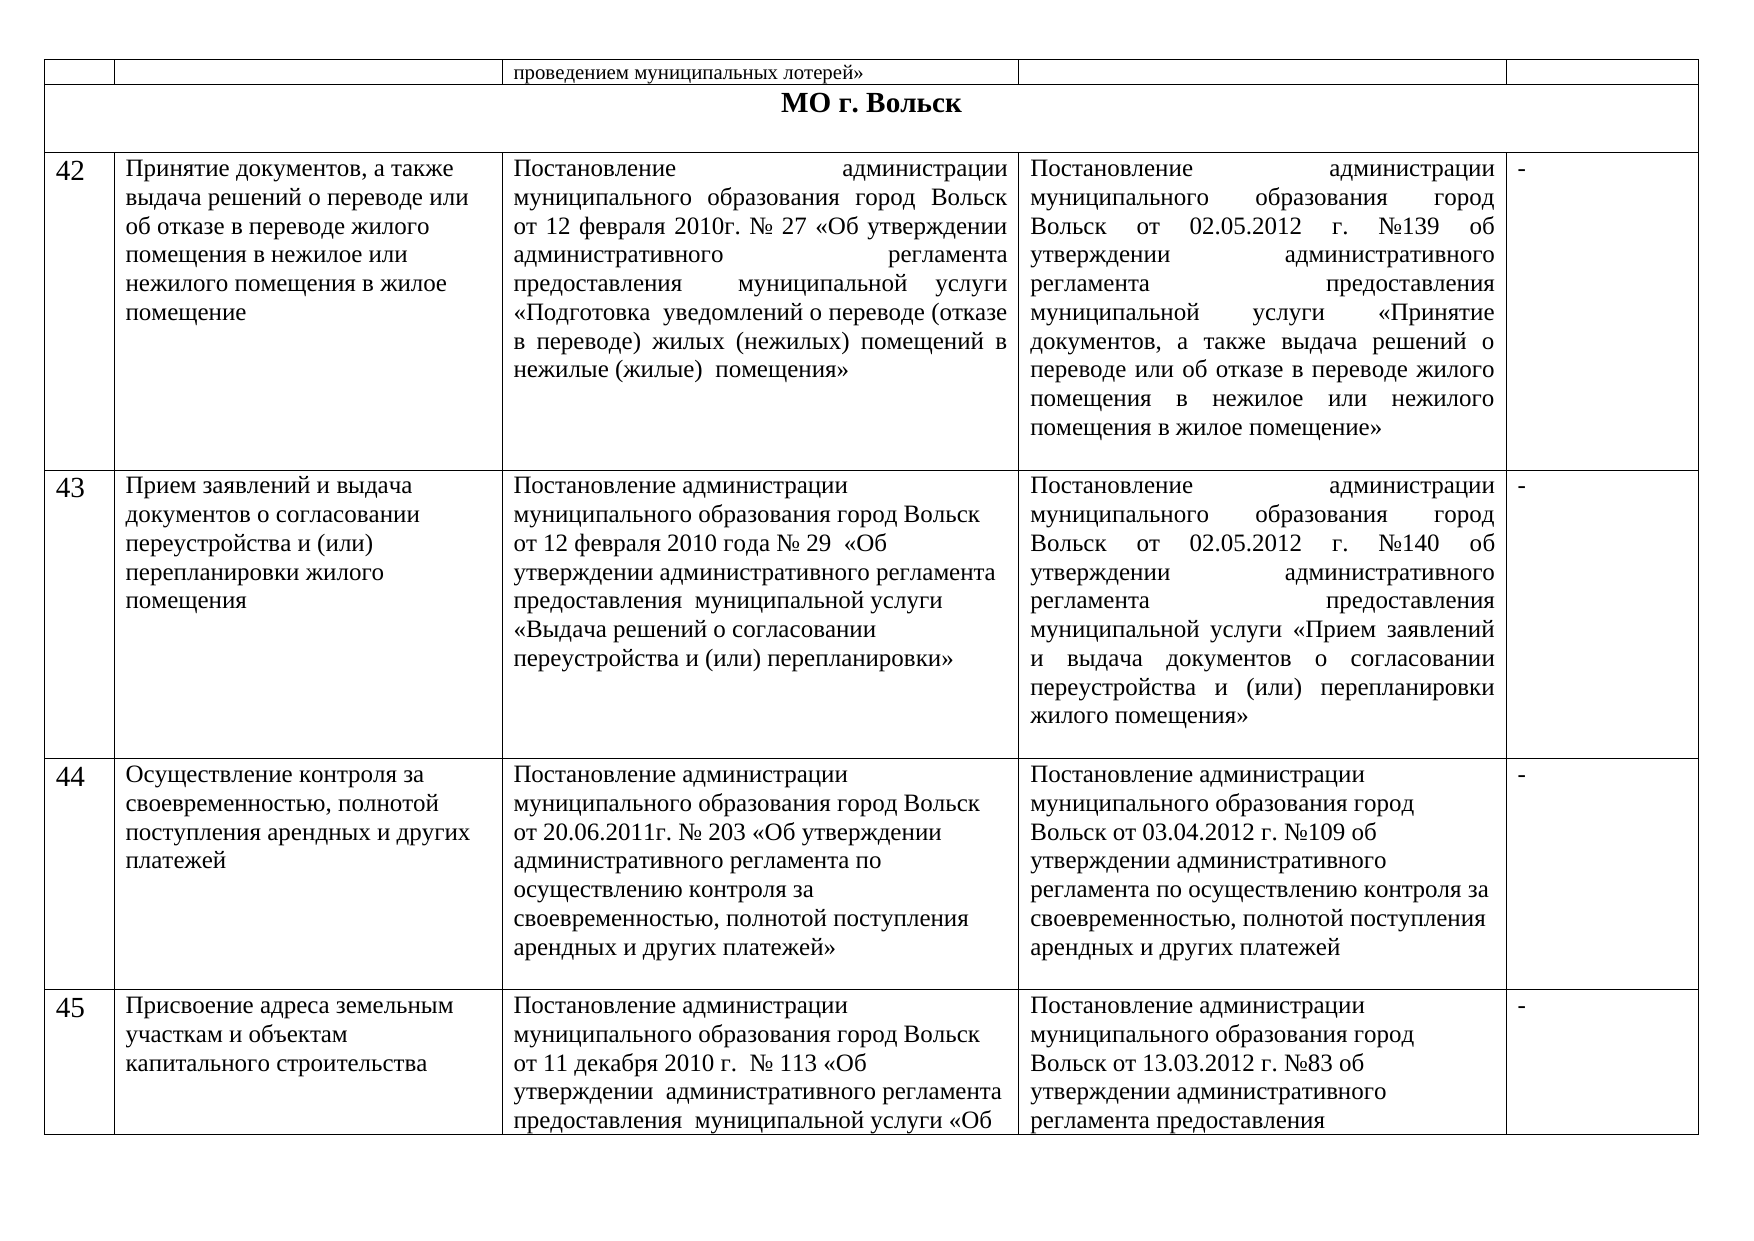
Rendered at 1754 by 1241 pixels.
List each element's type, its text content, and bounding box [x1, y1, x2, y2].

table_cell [503, 60, 1018, 84]
table_cell МО г. Вольск [45, 85, 1698, 152]
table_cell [1019, 60, 1506, 84]
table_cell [115, 990, 502, 1134]
table_cell Постановление администрации муниципального образования город Вольск от 12 февраля 2010г. № 27 «Об утверждении административного регламента предоставления муниципальной услуги «Подготовка уведомлений о переводе (отказе в переводе) жилых (нежилых) помещений в нежилые (жилые) помещения» [503, 153, 1018, 469]
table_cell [115, 60, 502, 84]
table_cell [1019, 990, 1506, 1134]
table_cell Постановление администрации муниципального образования город Вольск от 02.05.2012 г. №140 об утверждении административного регламента предоставления муниципальной услуги «Прием заявлений и выдача документов о согласовании переустройства и (или) перепланировки жилого помещения» [1019, 471, 1506, 758]
table_cell Постановление администрации муниципального образования город Вольск от 03.04.2012 г. №109 об утверждении административного регламента по осуществлению контроля за своевременностью, полнотой поступления арендных и других платежей [1019, 759, 1506, 989]
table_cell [503, 990, 1018, 1134]
table_cell 44 [45, 759, 114, 989]
table_cell Постановление администрации муниципального образования город Вольск от 02.05.2012 г. №139 об утверждении административного регламента предоставления муниципальной услуги «Принятие документов, а также выдача решений о переводе или об отказе в переводе жилого помещения в нежилое или нежилого помещения в жилое помещение» [1019, 153, 1506, 469]
table_cell Постановление администрации муниципального образования город Вольск от 12 февраля 2010 года № 29 «Об утверждении административного регламента предоставления муниципальной услуги «Выдача решений о согласовании переустройства и (или) перепланировки» [503, 471, 1018, 758]
table_cell Принятие документов, а также выдача решений о переводе или об отказе в переводе жилого помещения в нежилое или нежилого помещения в жилое помещение [115, 153, 502, 469]
table_cell - [1507, 990, 1698, 1134]
table_cell - [1507, 759, 1698, 989]
table_cell Постановление администрации муниципального образования город Вольск от 20.06.2011г. № 203 «Об утверждении административного регламента по осуществлению контроля за своевременностью, полнотой поступления арендных и других платежей» [503, 759, 1018, 989]
table_cell Прием заявлений и выдача документов о согласовании переустройства и (или) перепланировки жилого помещения [115, 471, 502, 758]
table_cell - [1507, 471, 1698, 758]
table_cell 43 [45, 471, 114, 758]
table_cell 42 [45, 153, 114, 469]
table_cell Осуществление контроля за своевременностью, полнотой поступления арендных и других платежей [115, 759, 502, 989]
table_cell 45 [45, 990, 114, 1134]
table_cell - [1507, 60, 1698, 84]
table_cell 41 [45, 60, 114, 84]
table_cell - [1507, 153, 1698, 469]
